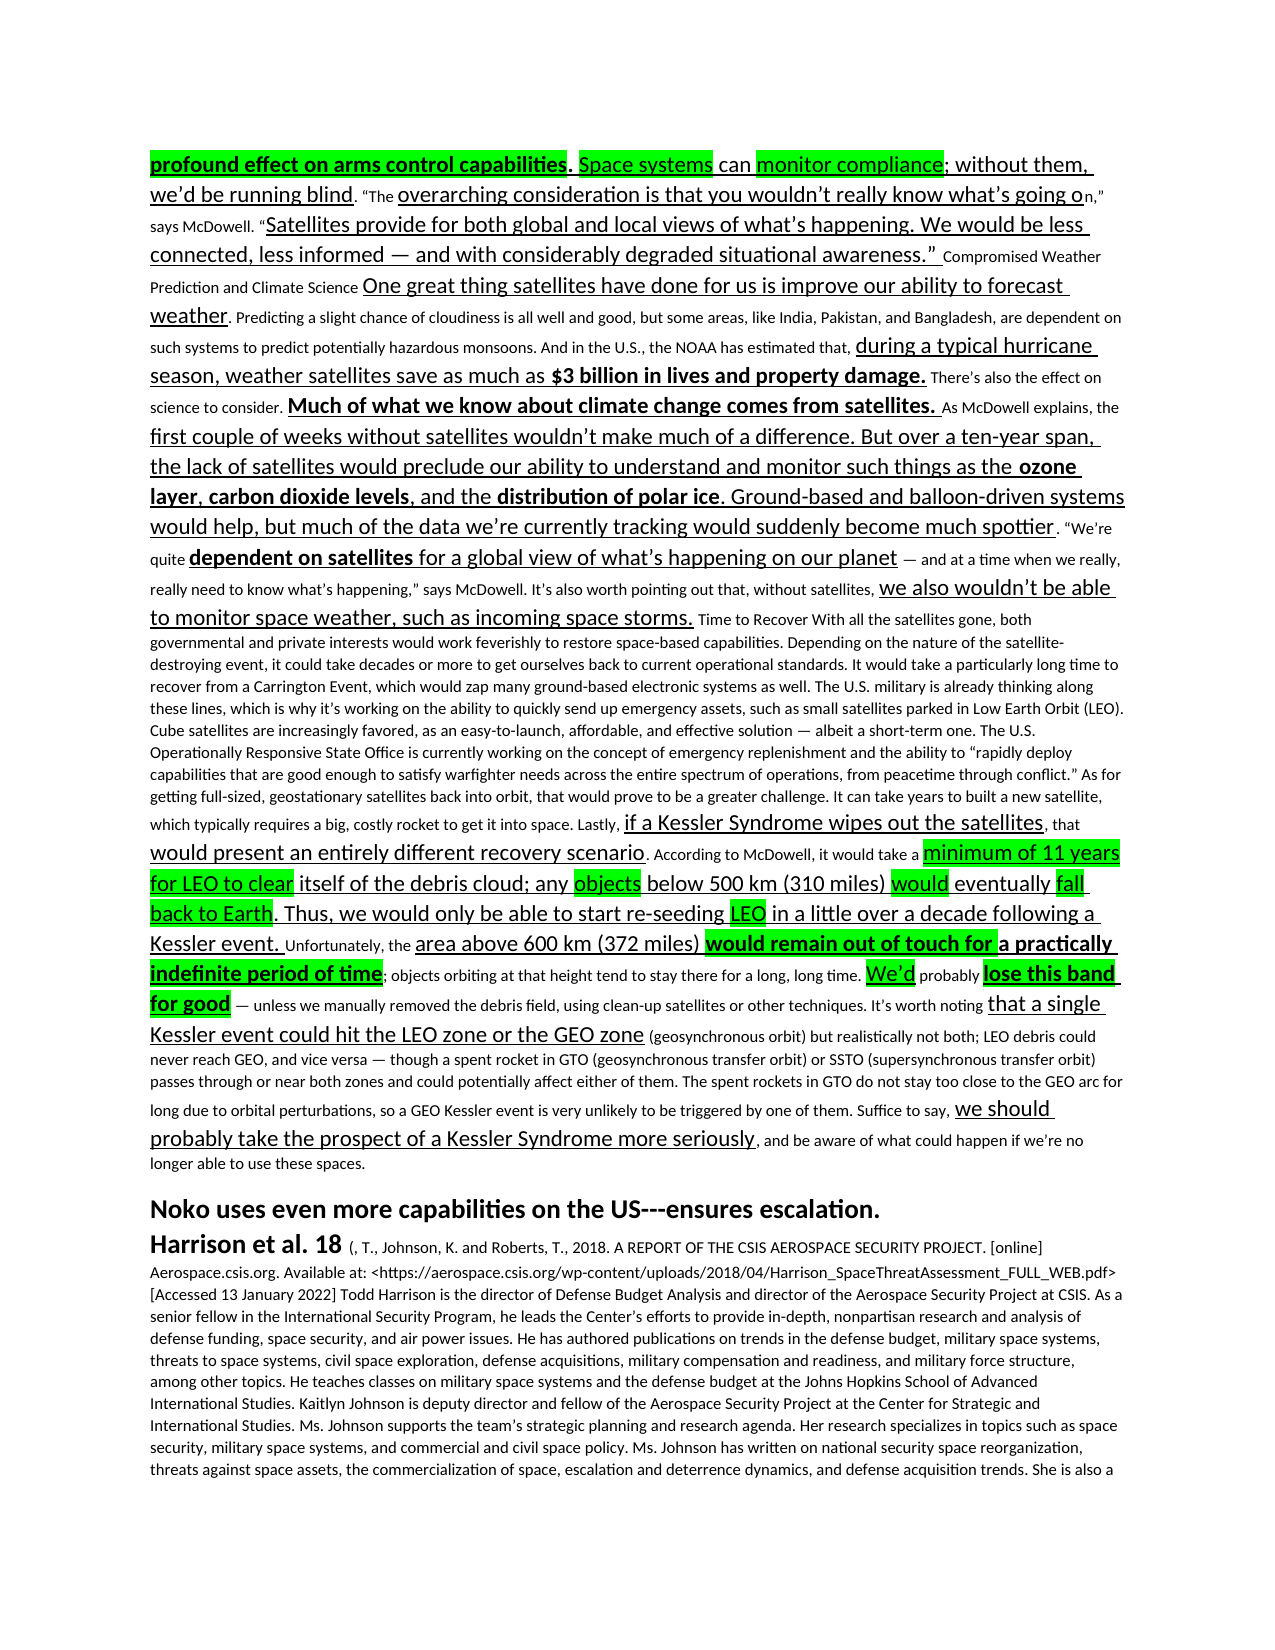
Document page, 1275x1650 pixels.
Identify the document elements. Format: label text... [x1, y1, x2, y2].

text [150, 1228, 1125, 1479]
subtitle Noko uses even more capabilities on the US---ensures escalation. [150, 1192, 1125, 1225]
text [150, 150, 1125, 506]
